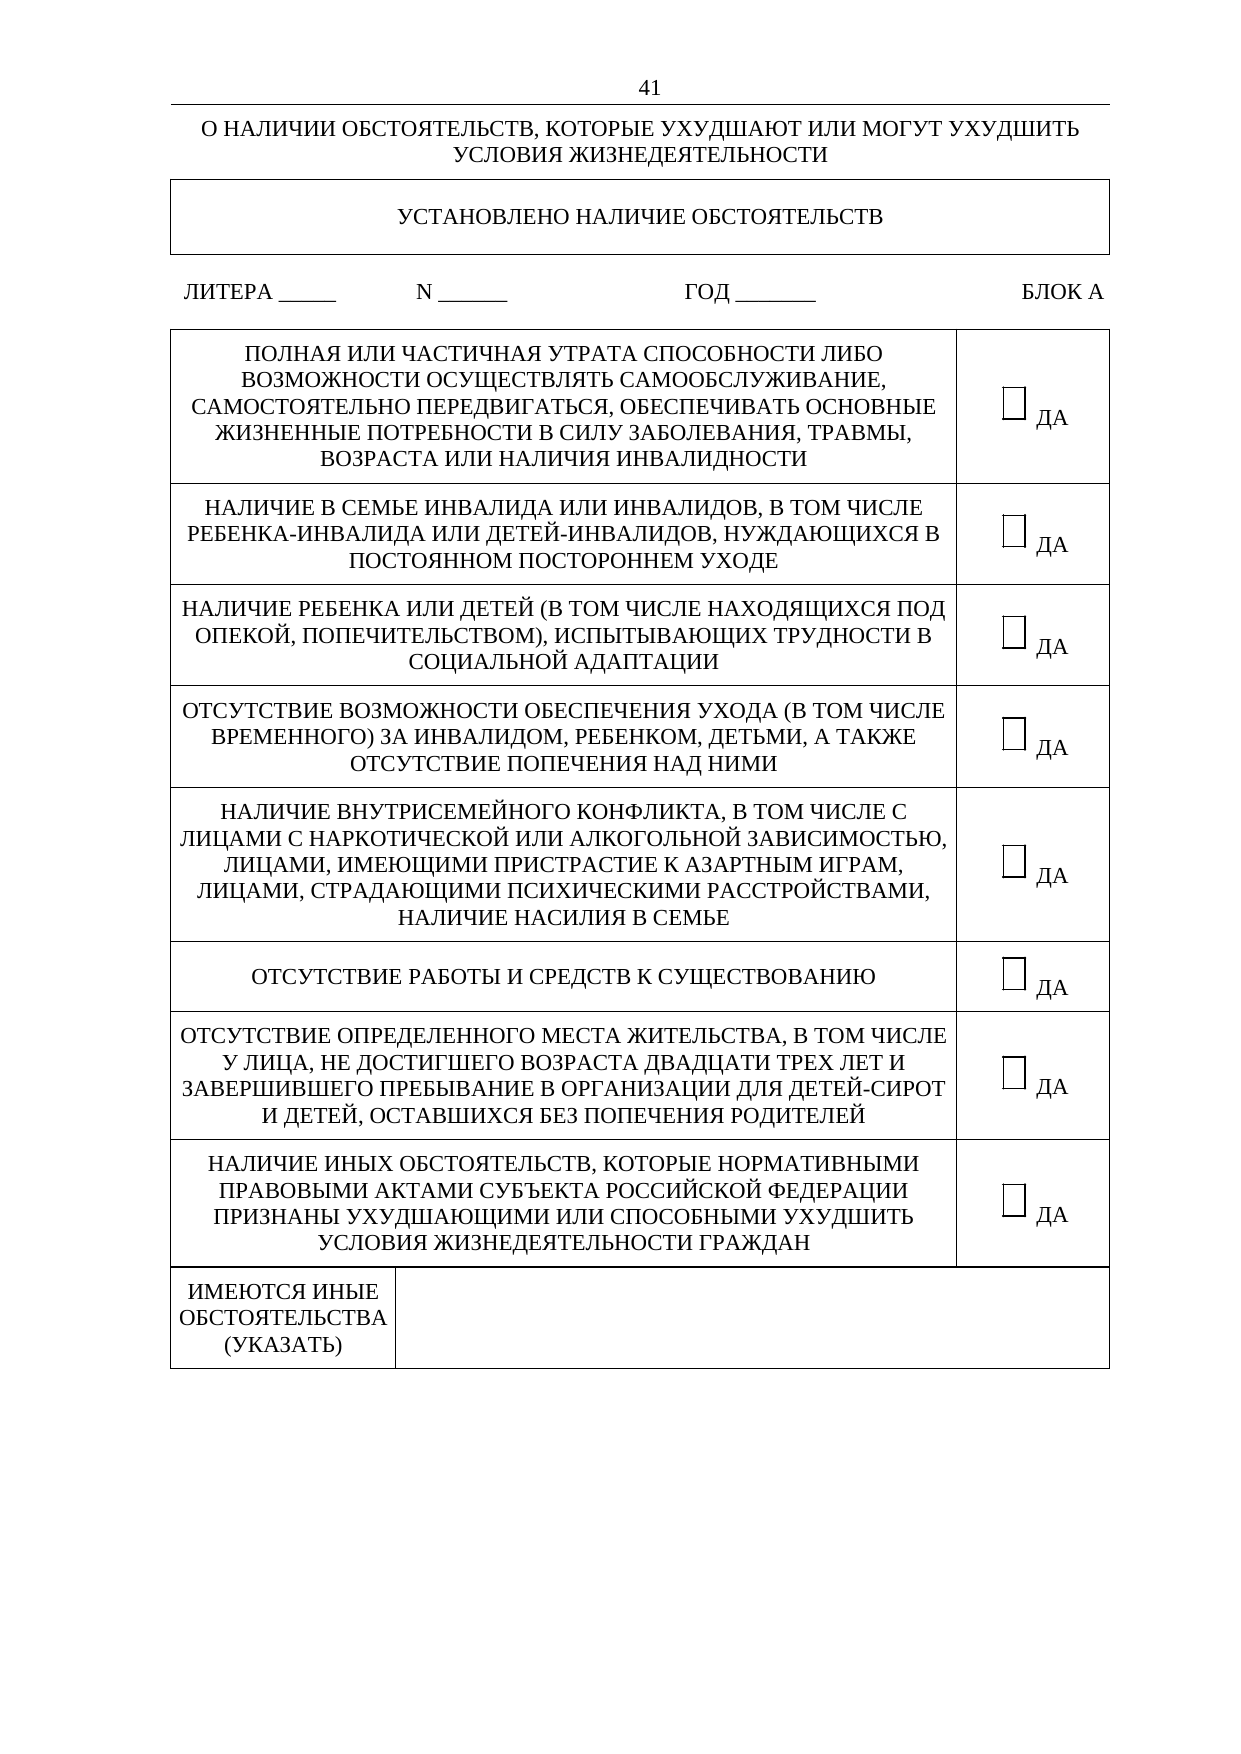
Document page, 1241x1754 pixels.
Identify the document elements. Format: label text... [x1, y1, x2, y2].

table_cell [396, 1268, 1109, 1368]
table_cell ДА [957, 942, 1109, 1011]
table_cell ДА [957, 1012, 1109, 1139]
table_cell ДА [957, 585, 1109, 685]
table_cell ДА [957, 330, 1109, 482]
table_cell НАЛИЧИЕ ВНУТРИСЕМЕЙНОГО КОНФЛИКТА, В ТОМ ЧИСЛЕ С ЛИЦАМИ С НАРКОТИЧЕСКОЙ ИЛИ АЛКОГОЛЬНОЙ ЗАВИСИМОСТЬЮ, ЛИЦАМИ, ИМЕЮЩИМИ ПРИСТРАСТИЕ К АЗАРТНЫМ ИГРАМ, ЛИЦАМИ, СТРАДАЮЩИМИ ПСИХИЧЕСКИМИ РАССТРОЙСТВАМИ, НАЛИЧИЕ НАСИЛИЯ В СЕМЬЕ [171, 788, 956, 941]
table_cell ИМЕЮТСЯ ИНЫЕ ОБСТОЯТЕЛЬСТВА (УКАЗАТЬ) [171, 1268, 395, 1368]
table_cell НАЛИЧИЕ В СЕМЬЕ ИНВАЛИДА ИЛИ ИНВАЛИДОВ, В ТОМ ЧИСЛЕ РЕБЕНКА-ИНВАЛИДА ИЛИ ДЕТЕЙ-ИНВАЛИДОВ, НУЖДАЮЩИХСЯ В ПОСТОЯННОМ ПОСТОРОННЕМ УХОДЕ [171, 484, 956, 584]
table_cell ОТСУТСТВИЕ РАБОТЫ И СРЕДСТВ К СУЩЕСТВОВАНИЮ [171, 942, 956, 1011]
table_cell ДА [957, 686, 1109, 787]
table_cell [171, 255, 1110, 328]
table_cell ОТСУТСТВИЕ ВОЗМОЖНОСТИ ОБЕСПЕЧЕНИЯ УХОДА (В ТОМ ЧИСЛЕ ВРЕМЕННОГО) ЗА ИНВАЛИДОМ, РЕБЕНКОМ, ДЕТЬМИ, А ТАКЖЕ ОТСУТСТВИЕ ПОПЕЧЕНИЯ НАД НИМИ [171, 686, 956, 787]
table_cell НАЛИЧИЕ РЕБЕНКА ИЛИ ДЕТЕЙ (В ТОМ ЧИСЛЕ НАХОДЯЩИХСЯ ПОД ОПЕКОЙ, ПОПЕЧИТЕЛЬСТВОМ), ИСПЫТЫВАЮЩИХ ТРУДНОСТИ В СОЦИАЛЬНОЙ АДАПТАЦИИ [171, 585, 956, 685]
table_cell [171, 105, 1110, 178]
table_cell ДА [957, 788, 1109, 941]
table_cell ДА [957, 484, 1109, 584]
table_cell ОТСУТСТВИЕ ОПРЕДЕЛЕННОГО МЕСТА ЖИТЕЛЬСТВА, В ТОМ ЧИСЛЕ У ЛИЦА, НЕ ДОСТИГШЕГО ВОЗРАСТА ДВАДЦАТИ ТРЕХ ЛЕТ И ЗАВЕРШИВШЕГО ПРЕБЫВАНИЕ В ОРГАНИЗАЦИИ ДЛЯ ДЕТЕЙ-СИРОТ И ДЕТЕЙ, ОСТАВШИХСЯ БЕЗ ПОПЕЧЕНИЯ РОДИТЕЛЕЙ [171, 1012, 956, 1139]
table_cell ДА [957, 1140, 1109, 1266]
table_cell УСТАНОВЛЕНО НАЛИЧИЕ ОБСТОЯТЕЛЬСТВ [171, 180, 1109, 253]
table_cell НАЛИЧИЕ ИНЫХ ОБСТОЯТЕЛЬСТВ, КОТОРЫЕ НОРМАТИВНЫМИ ПРАВОВЫМИ АКТАМИ СУБЪЕКТА РОССИЙСКОЙ ФЕДЕРАЦИИ ПРИЗНАНЫ УХУДШАЮЩИМИ ИЛИ СПОСОБНЫМИ УХУДШИТЬ УСЛОВИЯ ЖИЗНЕДЕЯТЕЛЬНОСТИ ГРАЖДАН [171, 1140, 956, 1266]
table_cell ПОЛНАЯ ИЛИ ЧАСТИЧНАЯ УТРАТА СПОСОБНОСТИ ЛИБО ВОЗМОЖНОСТИ ОСУЩЕСТВЛЯТЬ САМООБСЛУЖИВАНИЕ, САМОСТОЯТЕЛЬНО ПЕРЕДВИГАТЬСЯ, ОБЕСПЕЧИВАТЬ ОСНОВНЫЕ ЖИЗНЕННЫЕ ПОТРЕБНОСТИ В СИЛУ ЗАБОЛЕВАНИЯ, ТРАВМЫ, ВОЗРАСТА ИЛИ НАЛИЧИЯ ИНВАЛИДНОСТИ [171, 330, 956, 482]
